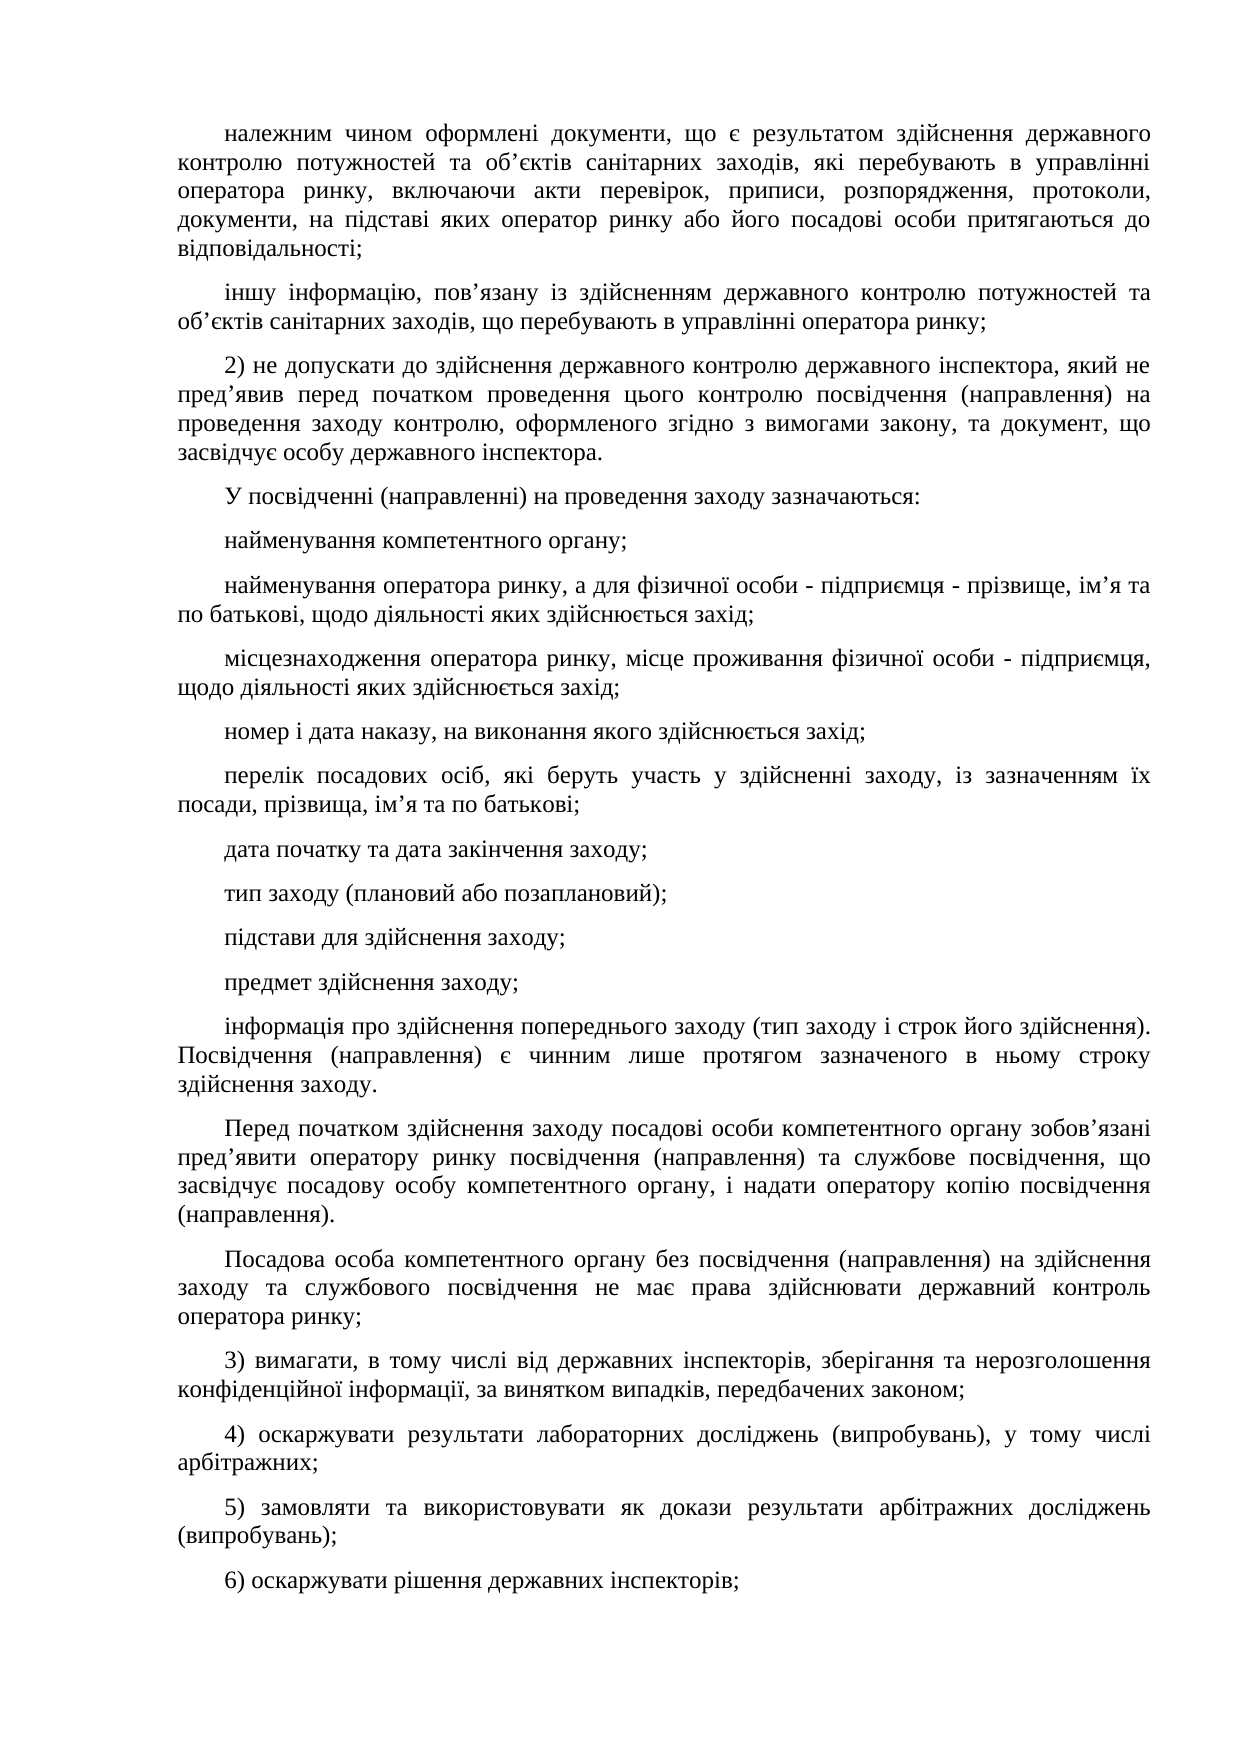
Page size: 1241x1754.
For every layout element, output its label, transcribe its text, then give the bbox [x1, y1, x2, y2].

text іншу інформацію, пов’язану із здійсненням державного контролю потужностей та об’єктів санітарних заходів, що перебувають в управлінні оператора ринку; [177, 277, 1152, 335]
text місцезнаходження оператора ринку, місце проживання фізичної особи - підприємця, щодо діяльності яких здійснюється захід; [177, 643, 1152, 701]
text номер і дата наказу, на виконання якого здійснюється захід; [177, 716, 1152, 745]
text 4) оскаржувати результати лабораторних досліджень (випробувань), у тому числі арбітражних; [177, 1419, 1152, 1476]
text У посвідченні (направленні) на проведення заходу зазначаються: [177, 481, 1152, 510]
text найменування компетентного органу; [177, 526, 1152, 554]
text інформація про здійснення попереднього заходу (тип заходу і строк його здійснення). Посвідчення (направлення) є чинним лише протягом зазначеного в ньому строку здійснення заходу. [177, 1011, 1152, 1097]
text найменування оператора ринку, а для фізичної особи - підприємця - прізвище, ім’я та по батькові, щодо діяльності яких здійснюється захід; [177, 570, 1152, 627]
text 2) не допускати до здійснення державного контролю державного інспектора, який не пред’явив перед початком проведення цього контролю посвідчення (направлення) на проведення заходу контролю, оформленого згідно з вимогами закону, та документ, що засвідчує особу державного інспектора. [177, 351, 1152, 466]
text 5) замовляти та використовувати як докази результати арбітражних досліджень (випробувань); [177, 1492, 1152, 1549]
text 3) вимагати, в тому числі від державних інспекторів, зберігання та нерозголошення конфіденційної інформації, за винятком випадків, передбачених законом; [177, 1346, 1152, 1403]
text Перед початком здійснення заходу посадові особи компетентного органу зобов’язані пред’явити оператору ринку посвідчення (направлення) та службове посвідчення, що засвідчує посадову особу компетентного органу, і надати оператору копію посвідчення (направлення). [177, 1113, 1152, 1228]
text тип заходу (плановий або позаплановий); [177, 878, 1152, 907]
text перелік посадових осіб, які беруть участь у здійсненні заходу, із зазначенням їх посади, прізвища, ім’я та по батькові; [177, 761, 1152, 818]
text предмет здійснення заходу; [177, 967, 1152, 996]
text 6) оскаржувати рішення державних інспекторів; [177, 1565, 1152, 1594]
text Посадова особа компетентного органу без посвідчення (направлення) на здійснення заходу та службового посвідчення не має права здійснювати державний контроль оператора ринку; [177, 1244, 1152, 1330]
text підстави для здійснення заходу; [177, 922, 1152, 951]
text належним чином оформлені документи, що є результатом здійснення державного контролю потужностей та об’єктів санітарних заходів, які перебувають в управлінні оператора ринку, включаючи акти перевірок, приписи, розпорядження, протоколи, документи, на підставі яких оператор ринку або його посадові особи притягаються до відповідальності; [177, 118, 1152, 262]
text дата початку та дата закінчення заходу; [177, 834, 1152, 862]
